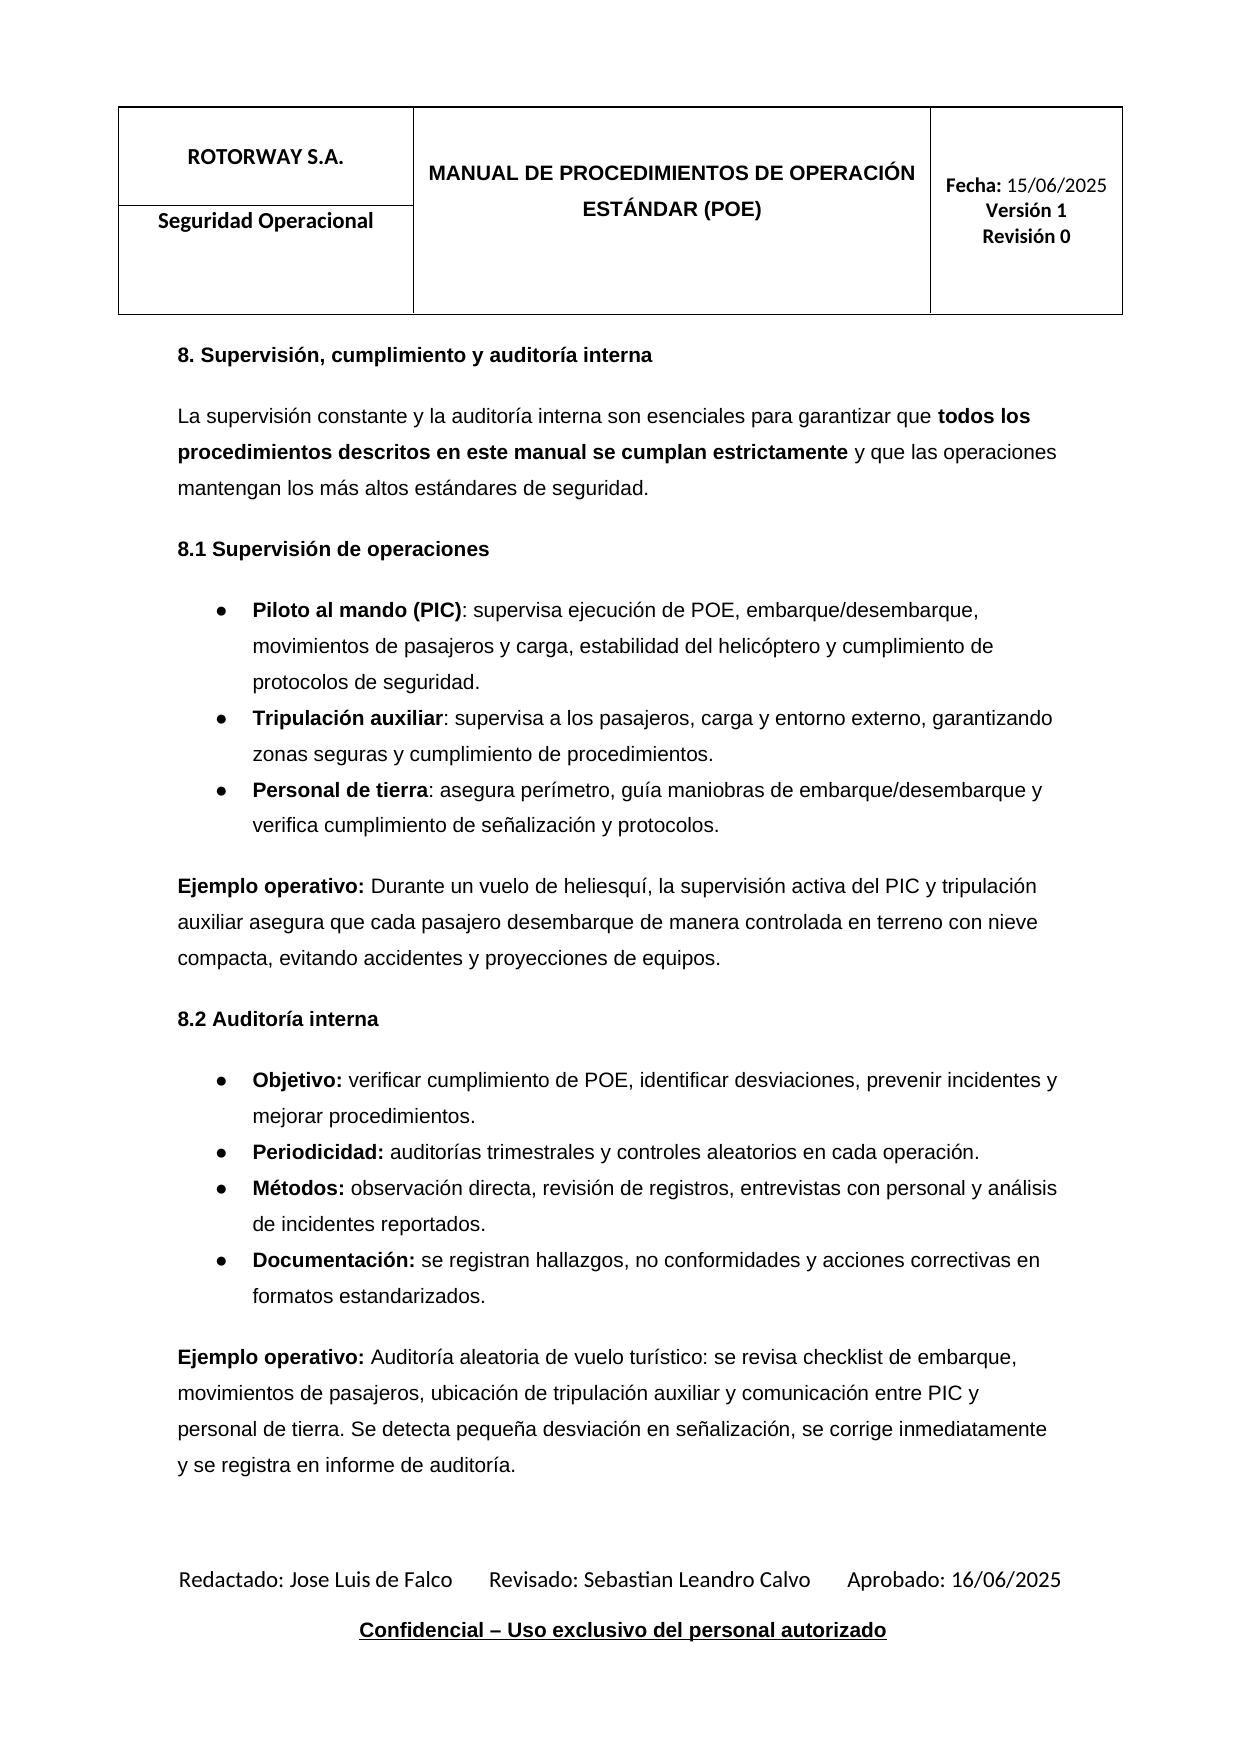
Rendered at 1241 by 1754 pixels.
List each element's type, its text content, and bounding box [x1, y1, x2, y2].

list Personal de tierra: asegura perímetro, guía maniobras de embarque/desembarque y verifica cumplimiento de señalización y protocolos. [215, 777, 1063, 837]
list Periodicidad: auditorías trimestrales y controles aleatorios en cada operación. [215, 1140, 1063, 1164]
text 8.2 Auditoría interna [177, 1007, 1063, 1031]
text Ejemplo operativo: Auditoría aleatoria de vuelo turístico: se revisa checklist de embarque, movimientos de pasajeros, ubicación de tripulación auxiliar y comunicación entre PIC y personal de tierra. Se detecta pequeña desviación en señalización, se corrige inmediatamente y se registra en informe de auditoría. [177, 1344, 1063, 1476]
list Objetivo: verificar cumplimiento de POE, identificar desviaciones, prevenir incidentes y mejorar procedimientos. [215, 1068, 1063, 1128]
text La supervisión constante y la auditoría interna son esenciales para garantizar que todos los procedimientos descritos en este manual se cumplan estrictamente y que las operaciones mantengan los más altos estándares de seguridad. [177, 404, 1063, 500]
list Métodos: observación directa, revisión de registros, entrevistas con personal y análisis de incidentes reportados. [215, 1176, 1063, 1236]
list Documentación: se registran hallazgos, no conformidades y acciones correctivas en formatos estandarizados. [215, 1248, 1063, 1308]
list Piloto al mando (PIC): supervisa ejecución de POE, embarque/desembarque, movimientos de pasajeros y carga, estabilidad del helicóptero y cumplimiento de protocolos de seguridad. [215, 598, 1063, 693]
text 8.1 Supervisión de operaciones [177, 537, 1063, 561]
text 8. Supervisión, cumplimiento y auditoría interna [177, 343, 1063, 367]
list Tripulación auxiliar: supervisa a los pasajeros, carga y entorno externo, garantizando zonas seguras y cumplimiento de procedimientos. [215, 706, 1063, 765]
text Ejemplo operativo: Durante un vuelo de heliesquí, la supervisión activa del PIC y tripulación auxiliar asegura que cada pasajero desembarque de manera controlada en terreno con nieve compacta, evitando accidentes y proyecciones de equipos. [177, 874, 1063, 970]
